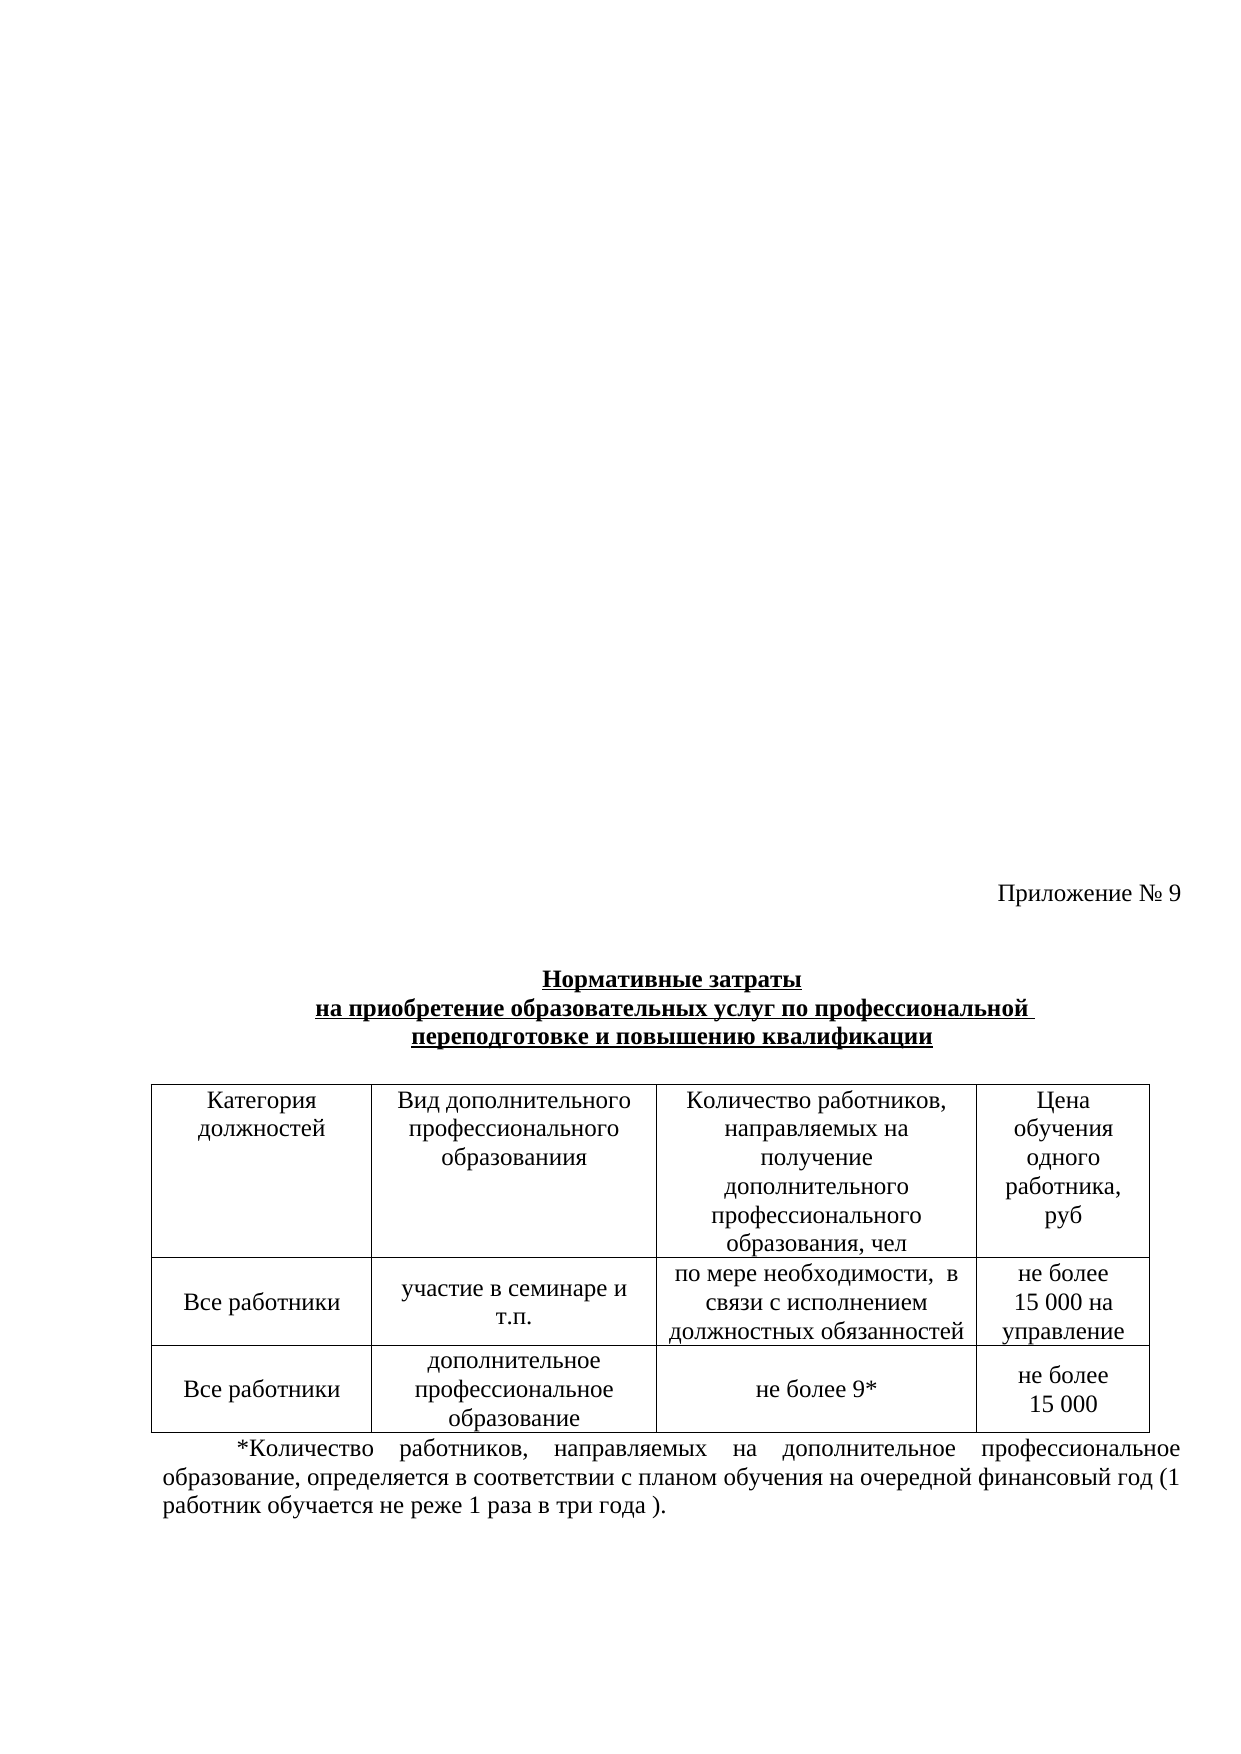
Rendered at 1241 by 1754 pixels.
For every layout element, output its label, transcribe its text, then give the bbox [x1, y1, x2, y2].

table_header Цена обучения одного работника, руб [977, 1085, 1149, 1257]
table_cell Все работники [152, 1346, 371, 1432]
text переподготовке и повышению квалификации [162, 1021, 1181, 1050]
table_cell дополнительное профессиональное образование [372, 1346, 656, 1432]
text Приложение № 9 [162, 878, 1181, 906]
table_cell Все работники [152, 1258, 371, 1344]
table_header Количество работников, направляемых на получение дополнительного профессионального образования, чел [657, 1085, 976, 1257]
table_header Вид дополнительного профессионального образованиия [372, 1085, 656, 1257]
table_header Категория должностей [152, 1085, 371, 1257]
text Нормативные затраты [162, 964, 1181, 993]
table_cell участие в семинаре и т.п. [372, 1258, 656, 1344]
table_cell не более 9* [657, 1346, 976, 1432]
table_cell по мере необходимости, в связи с исполнением должностных обязанностей [657, 1258, 976, 1344]
table_cell не более 15 000 [977, 1346, 1149, 1432]
text на приобретение образовательных услуг по профессиональной [162, 993, 1181, 1021]
table_cell не более 15 000 на управление [977, 1258, 1149, 1344]
text *Количество работников, направляемых на дополнительное профессиональное образование, определяется в соответствии с планом обучения на очередной финансовый год (1 работник обучается не реже 1 раза в три года ). [162, 1433, 1181, 1519]
